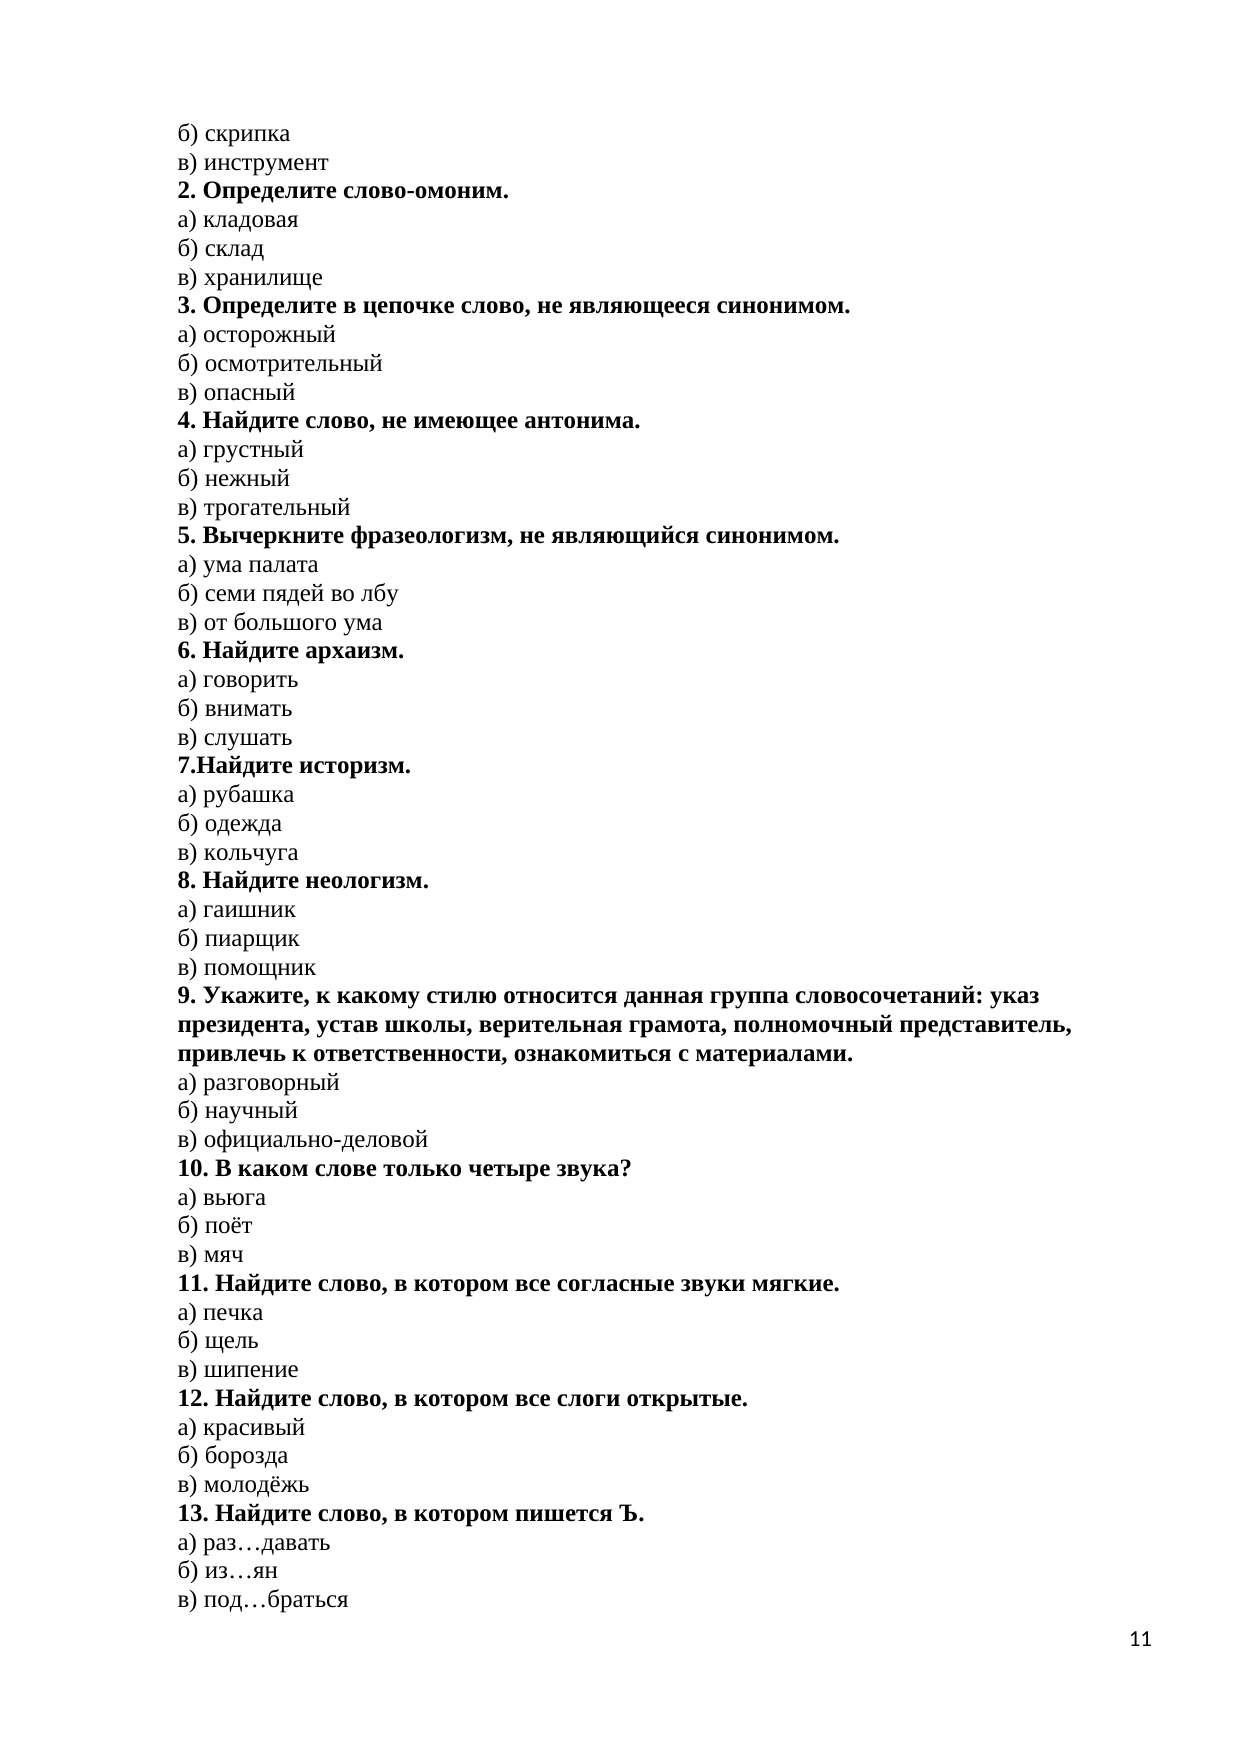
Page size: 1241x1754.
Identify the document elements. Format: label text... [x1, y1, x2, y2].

text 6. Найдите архаизм. [177, 636, 1152, 664]
text б) пиарщик [177, 923, 1152, 952]
text а) осторожный [177, 319, 1152, 348]
text б) научный [177, 1096, 1152, 1124]
text а) кладовая [177, 204, 1152, 233]
text в) помощник [177, 952, 1152, 981]
text в) от большого ума [177, 607, 1152, 636]
text 7.Найдите историзм. [177, 751, 1152, 779]
text в) трогательный [177, 492, 1152, 521]
text б) семи пядей во лбу [177, 578, 1152, 607]
text в) мяч [177, 1239, 1152, 1268]
text в) инструмент [177, 147, 1152, 176]
text а) раз…давать [177, 1527, 1152, 1556]
text 2. Определите слово-омоним. [177, 176, 1152, 204]
text б) из…ян [177, 1556, 1152, 1584]
text в) хранилище [177, 262, 1152, 291]
text б) осмотрительный [177, 348, 1152, 377]
text а) говорить [177, 664, 1152, 693]
text в) под…браться [177, 1584, 1152, 1613]
text б) одежда [177, 808, 1152, 837]
text 5. Вычеркните фразеологизм, не являющийся синонимом. [177, 521, 1152, 549]
text 3. Определите в цепочке слово, не являющееся синонимом. [177, 291, 1152, 319]
text а) гаишник [177, 894, 1152, 923]
text а) печка [177, 1297, 1152, 1326]
text 12. Найдите слово, в котором все слоги открытые. [177, 1383, 1152, 1412]
text в) официально-деловой [177, 1124, 1152, 1153]
text 4. Найдите слово, не имеющее антонима. [177, 406, 1152, 434]
text б) поёт [177, 1211, 1152, 1239]
text а) разговорный [177, 1067, 1152, 1096]
text а) красивый [177, 1412, 1152, 1441]
text 13. Найдите слово, в котором пишется Ъ. [177, 1498, 1152, 1527]
text б) нежный [177, 463, 1152, 492]
text а) вьюга [177, 1182, 1152, 1211]
text б) скрипка [177, 118, 1152, 147]
text в) кольчуга [177, 837, 1152, 866]
text 9. Укажите, к какому стилю относится данная группа словосочетаний: указ президента, устав школы, верительная грамота, полномочный представитель, привлечь к ответственности, ознакомиться с материалами. [177, 981, 1152, 1067]
text в) молодёжь [177, 1469, 1152, 1498]
text а) рубашка [177, 779, 1152, 808]
text 8. Найдите неологизм. [177, 866, 1152, 894]
text в) опасный [177, 377, 1152, 406]
text б) внимать [177, 693, 1152, 722]
text в) слушать [177, 722, 1152, 751]
text б) склад [177, 233, 1152, 262]
text 10. В каком слове только четыре звука? [177, 1153, 1152, 1182]
text в) шипение [177, 1354, 1152, 1383]
text б) щель [177, 1326, 1152, 1354]
text б) борозда [177, 1441, 1152, 1469]
text 11. Найдите слово, в котором все согласные звуки мягкие. [177, 1268, 1152, 1297]
text а) ума палата [177, 549, 1152, 578]
text а) грустный [177, 434, 1152, 463]
